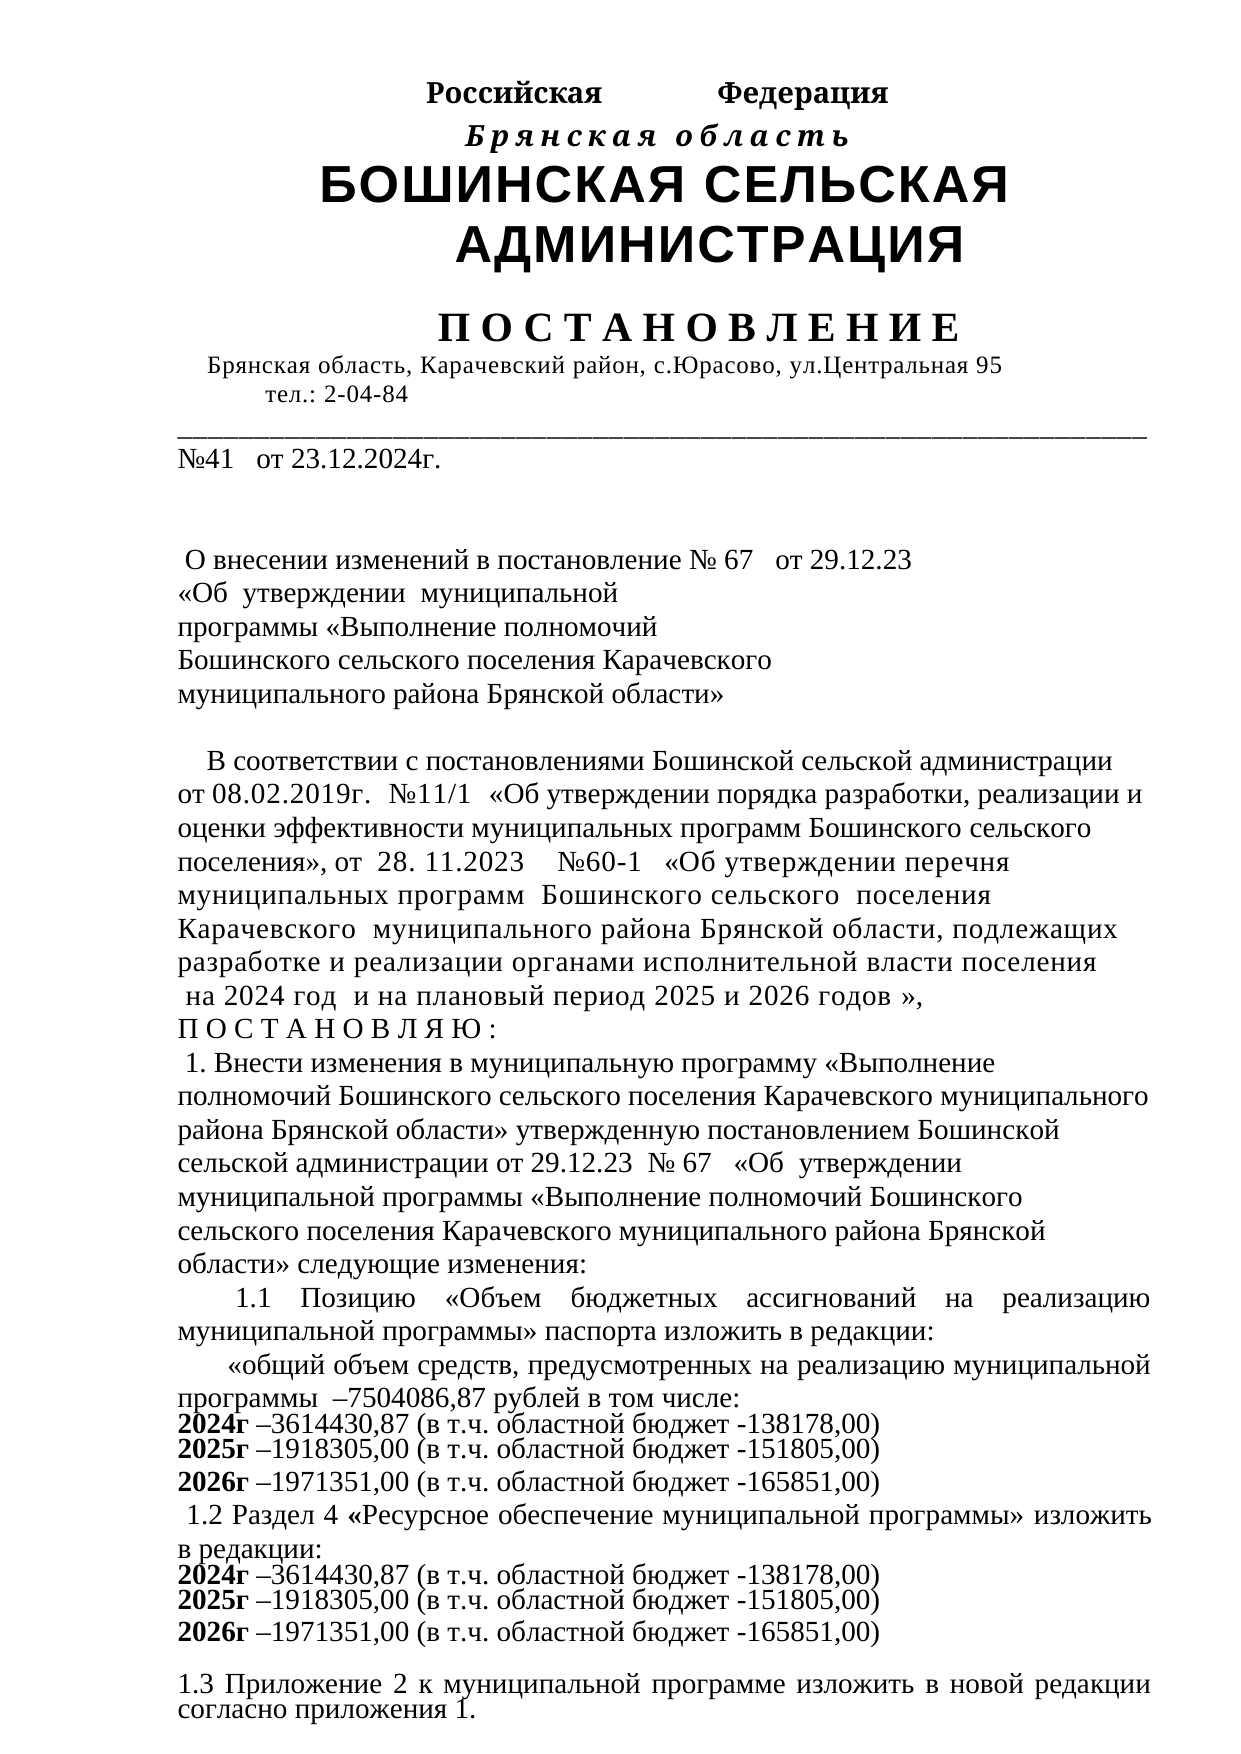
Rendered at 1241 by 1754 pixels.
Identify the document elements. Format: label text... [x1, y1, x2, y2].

text В соответствии с постановлениями Бошинской сельской администрации от 08.02.2019г. №11/1 «Об утверждении порядка разработки, реализации и оценки эффективности муниципальных программ Бошинского сельского поселения», от 28. 11.2023 №60-1 «Об утверждении перечня муниципальных программ Бошинского сельского поселения Карачевского муниципального района Брянской области, подлежащих разработке и реализации органами исполнительной власти поселения [177, 743, 1152, 978]
text 2025г –1918305,00 (в т.ч. областной бюджет -151805,00) [420, 1439, 1152, 1464]
text 2024г –3614430,87 (в т.ч. областной бюджет -138178,00) [177, 1414, 423, 1439]
text 1. Внести изменения в муниципальную программу «Выполнение полномочий Бошинского сельского поселения Карачевского муниципального района Брянской области» утвержденную постановлением Бошинской сельской администрации от 29.12.23 № 67 «Об утверждении муниципальной программы «Выполнение полномочий Бошинского сельского поселения Карачевского муниципального района Брянской области» следующие изменения: [177, 1045, 1152, 1280]
text 2024г –3614430,87 (в т.ч. областной бюджет -138178,00) [177, 1564, 423, 1589]
text «общий объем средств, предусмотренных на реализацию муниципальной программы –7504086,87 рублей в том числе: [177, 1347, 1152, 1414]
text 2025г –1918305,00 (в т.ч. областной бюджет -151805,00) [420, 1589, 1152, 1614]
text муниципального района Брянской области» [177, 676, 1152, 709]
text П О С Т А Н О В Л Е Н И Е [177, 302, 1152, 350]
text 1.2 Раздел 4 «Ресурсное обеспечение муниципальной программы» изложить в редакции: [177, 1497, 1152, 1564]
text на 2024 год и на плановый период 2025 и 2026 годов », [177, 978, 1152, 1011]
text №41 от 23.12.2024г. [177, 441, 1152, 475]
text 1.1 Позицию «Объем бюджетных ассигнований на реализацию муниципальной программы» паспорта изложить в редакции: [177, 1280, 1152, 1347]
text 2024г –3614430,87 (в т.ч. областной бюджет -138178,00) [420, 1564, 1152, 1589]
subtitle Российская Федерация [177, 77, 1137, 111]
text 2026г –1971351,00 (в т.ч. областной бюджет -165851,00) [177, 1614, 1152, 1648]
text П О С Т А Н О В Л Я Ю : [177, 1011, 1152, 1045]
text 2026г –1971351,00 (в т.ч. областной бюджет -165851,00) [177, 1464, 1152, 1497]
subtitle БОШИНСКАЯ СЕЛЬСКАЯ АДМИНИСТРАЦИЯ [177, 154, 1152, 273]
text 1.3 Приложение 2 к муниципальной программе изложить в новой редакции согласно приложения 1. [177, 1673, 1152, 1723]
text Бошинского сельского поселения Карачевского [177, 642, 1152, 676]
text программы «Выполнение полномочий [177, 609, 1152, 642]
text _______________________________________________________________ [177, 408, 1152, 441]
text О внесении изменений в постановление № 67 от 29.12.23 [177, 542, 1152, 575]
text Брянская область, Карачевский район, с.Юрасово, ул.Центральная 95 тел.: 2-04-84 [207, 350, 1152, 408]
subtitle Брянская область [177, 120, 1137, 154]
text 2024г –3614430,87 (в т.ч. областной бюджет -138178,00) [420, 1414, 1152, 1439]
text 2025г –1918305,00 (в т.ч. областной бюджет -151805,00) [177, 1439, 423, 1464]
text 2025г –1918305,00 (в т.ч. областной бюджет -151805,00) [177, 1589, 423, 1614]
text «Об утверждении муниципальной [177, 575, 1152, 609]
